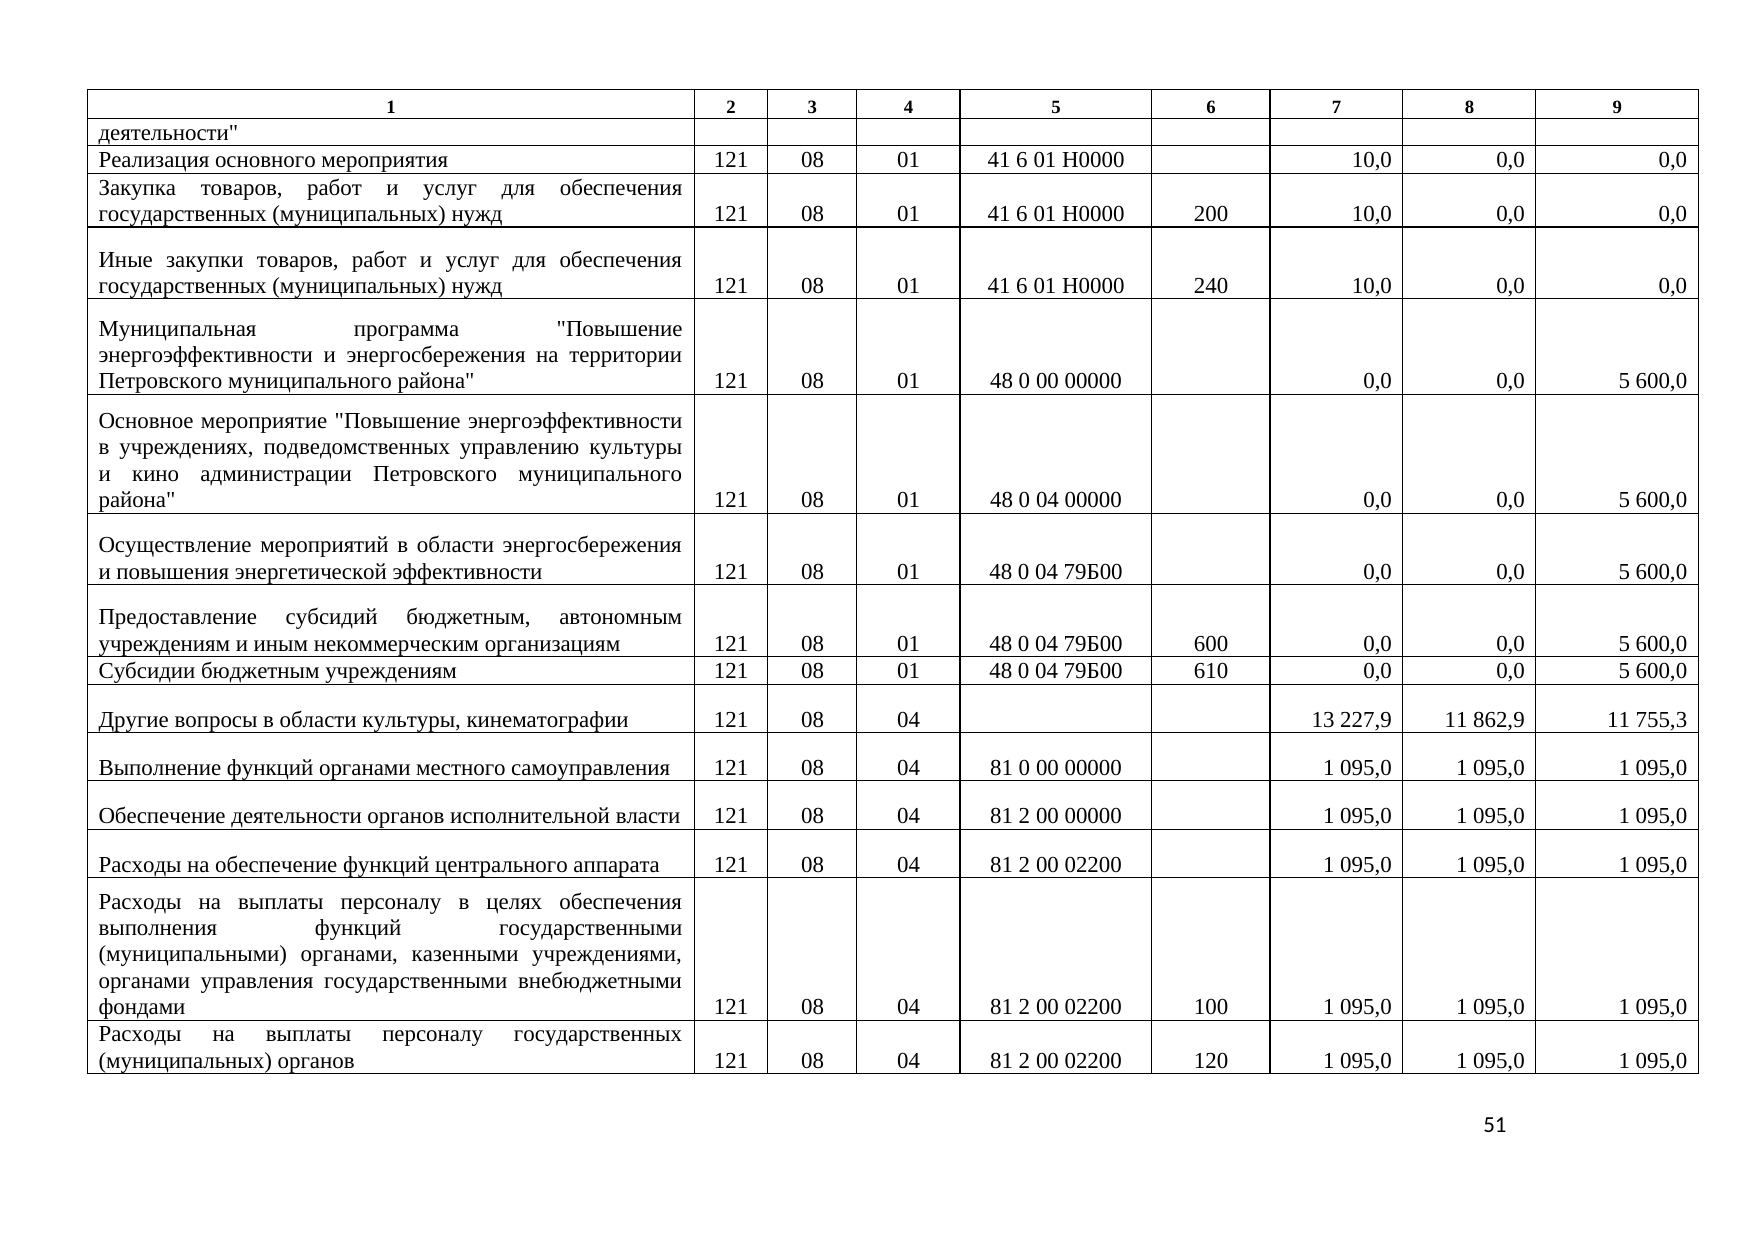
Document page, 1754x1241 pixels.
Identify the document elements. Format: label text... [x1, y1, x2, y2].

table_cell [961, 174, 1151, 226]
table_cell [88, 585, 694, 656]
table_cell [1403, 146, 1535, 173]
table_header 5 [961, 90, 1151, 118]
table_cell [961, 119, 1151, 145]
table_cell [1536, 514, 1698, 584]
table_header 3 [768, 90, 856, 118]
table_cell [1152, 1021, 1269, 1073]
table_header 9 [1536, 90, 1698, 118]
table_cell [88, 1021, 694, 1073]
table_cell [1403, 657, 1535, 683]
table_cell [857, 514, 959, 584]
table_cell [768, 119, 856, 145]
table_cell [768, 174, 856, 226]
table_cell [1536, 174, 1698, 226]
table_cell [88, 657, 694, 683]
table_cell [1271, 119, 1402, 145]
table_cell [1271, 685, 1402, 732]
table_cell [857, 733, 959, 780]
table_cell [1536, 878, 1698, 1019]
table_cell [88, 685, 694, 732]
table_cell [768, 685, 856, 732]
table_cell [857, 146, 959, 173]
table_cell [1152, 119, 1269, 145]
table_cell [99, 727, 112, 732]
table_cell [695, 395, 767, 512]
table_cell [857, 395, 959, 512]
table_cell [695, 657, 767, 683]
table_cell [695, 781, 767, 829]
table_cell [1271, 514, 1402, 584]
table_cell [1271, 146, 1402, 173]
table_header 2 [695, 90, 767, 118]
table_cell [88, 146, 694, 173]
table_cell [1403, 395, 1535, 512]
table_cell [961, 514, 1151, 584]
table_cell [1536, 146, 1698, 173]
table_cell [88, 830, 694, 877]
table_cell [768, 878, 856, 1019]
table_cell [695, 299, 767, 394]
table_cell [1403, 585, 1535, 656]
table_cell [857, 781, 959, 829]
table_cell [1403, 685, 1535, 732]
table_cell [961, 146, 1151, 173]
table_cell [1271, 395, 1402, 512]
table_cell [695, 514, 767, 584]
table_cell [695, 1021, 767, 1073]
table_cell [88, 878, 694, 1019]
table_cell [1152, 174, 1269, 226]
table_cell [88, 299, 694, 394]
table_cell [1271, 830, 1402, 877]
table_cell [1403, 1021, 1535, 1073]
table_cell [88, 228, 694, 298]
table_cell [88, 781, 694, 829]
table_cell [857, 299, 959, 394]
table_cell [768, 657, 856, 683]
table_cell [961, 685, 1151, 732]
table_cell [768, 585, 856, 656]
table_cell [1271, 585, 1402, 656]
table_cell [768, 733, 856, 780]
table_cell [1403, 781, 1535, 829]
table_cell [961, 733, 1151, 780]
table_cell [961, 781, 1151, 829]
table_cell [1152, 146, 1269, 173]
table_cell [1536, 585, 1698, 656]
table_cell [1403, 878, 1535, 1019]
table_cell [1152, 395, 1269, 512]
table_header 7 [1271, 90, 1402, 118]
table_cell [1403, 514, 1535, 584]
table_header 4 [857, 90, 959, 118]
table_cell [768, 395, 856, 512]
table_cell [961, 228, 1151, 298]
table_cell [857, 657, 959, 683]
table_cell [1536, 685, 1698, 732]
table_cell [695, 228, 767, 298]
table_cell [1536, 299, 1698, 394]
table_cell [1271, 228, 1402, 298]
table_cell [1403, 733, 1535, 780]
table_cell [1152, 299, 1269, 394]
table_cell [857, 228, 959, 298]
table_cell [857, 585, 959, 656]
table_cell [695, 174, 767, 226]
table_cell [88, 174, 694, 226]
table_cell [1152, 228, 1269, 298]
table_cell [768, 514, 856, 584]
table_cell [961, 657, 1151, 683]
table_header 6 [1152, 90, 1269, 118]
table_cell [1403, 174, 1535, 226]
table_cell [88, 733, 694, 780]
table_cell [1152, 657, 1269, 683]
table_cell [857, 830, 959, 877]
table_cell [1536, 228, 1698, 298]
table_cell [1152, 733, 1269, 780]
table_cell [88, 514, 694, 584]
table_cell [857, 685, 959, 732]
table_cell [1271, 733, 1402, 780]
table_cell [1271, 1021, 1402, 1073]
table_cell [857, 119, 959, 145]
table_header 8 [1403, 90, 1535, 118]
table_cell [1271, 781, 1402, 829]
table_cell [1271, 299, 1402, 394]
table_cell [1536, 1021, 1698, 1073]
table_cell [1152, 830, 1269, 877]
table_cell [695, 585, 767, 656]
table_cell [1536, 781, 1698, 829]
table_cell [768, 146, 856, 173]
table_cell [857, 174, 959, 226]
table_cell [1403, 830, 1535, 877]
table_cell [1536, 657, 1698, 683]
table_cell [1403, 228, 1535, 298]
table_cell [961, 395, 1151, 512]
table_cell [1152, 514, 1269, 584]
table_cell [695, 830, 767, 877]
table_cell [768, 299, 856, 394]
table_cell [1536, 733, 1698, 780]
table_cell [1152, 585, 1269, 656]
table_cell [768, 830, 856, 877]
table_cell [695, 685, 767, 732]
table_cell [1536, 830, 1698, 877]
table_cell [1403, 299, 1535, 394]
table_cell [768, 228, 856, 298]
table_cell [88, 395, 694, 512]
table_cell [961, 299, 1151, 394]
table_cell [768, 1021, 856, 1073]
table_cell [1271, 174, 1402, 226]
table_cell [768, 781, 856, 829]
table_header 1 [88, 90, 694, 118]
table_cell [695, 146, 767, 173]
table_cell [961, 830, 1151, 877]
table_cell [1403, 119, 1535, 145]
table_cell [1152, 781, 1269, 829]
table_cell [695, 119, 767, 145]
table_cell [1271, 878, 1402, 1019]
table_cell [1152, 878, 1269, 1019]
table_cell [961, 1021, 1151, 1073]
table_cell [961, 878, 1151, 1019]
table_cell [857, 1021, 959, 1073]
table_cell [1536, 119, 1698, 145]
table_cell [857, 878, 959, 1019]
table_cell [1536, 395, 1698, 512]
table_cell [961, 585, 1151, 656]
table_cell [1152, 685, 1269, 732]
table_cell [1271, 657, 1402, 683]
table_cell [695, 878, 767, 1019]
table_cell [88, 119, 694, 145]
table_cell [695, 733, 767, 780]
